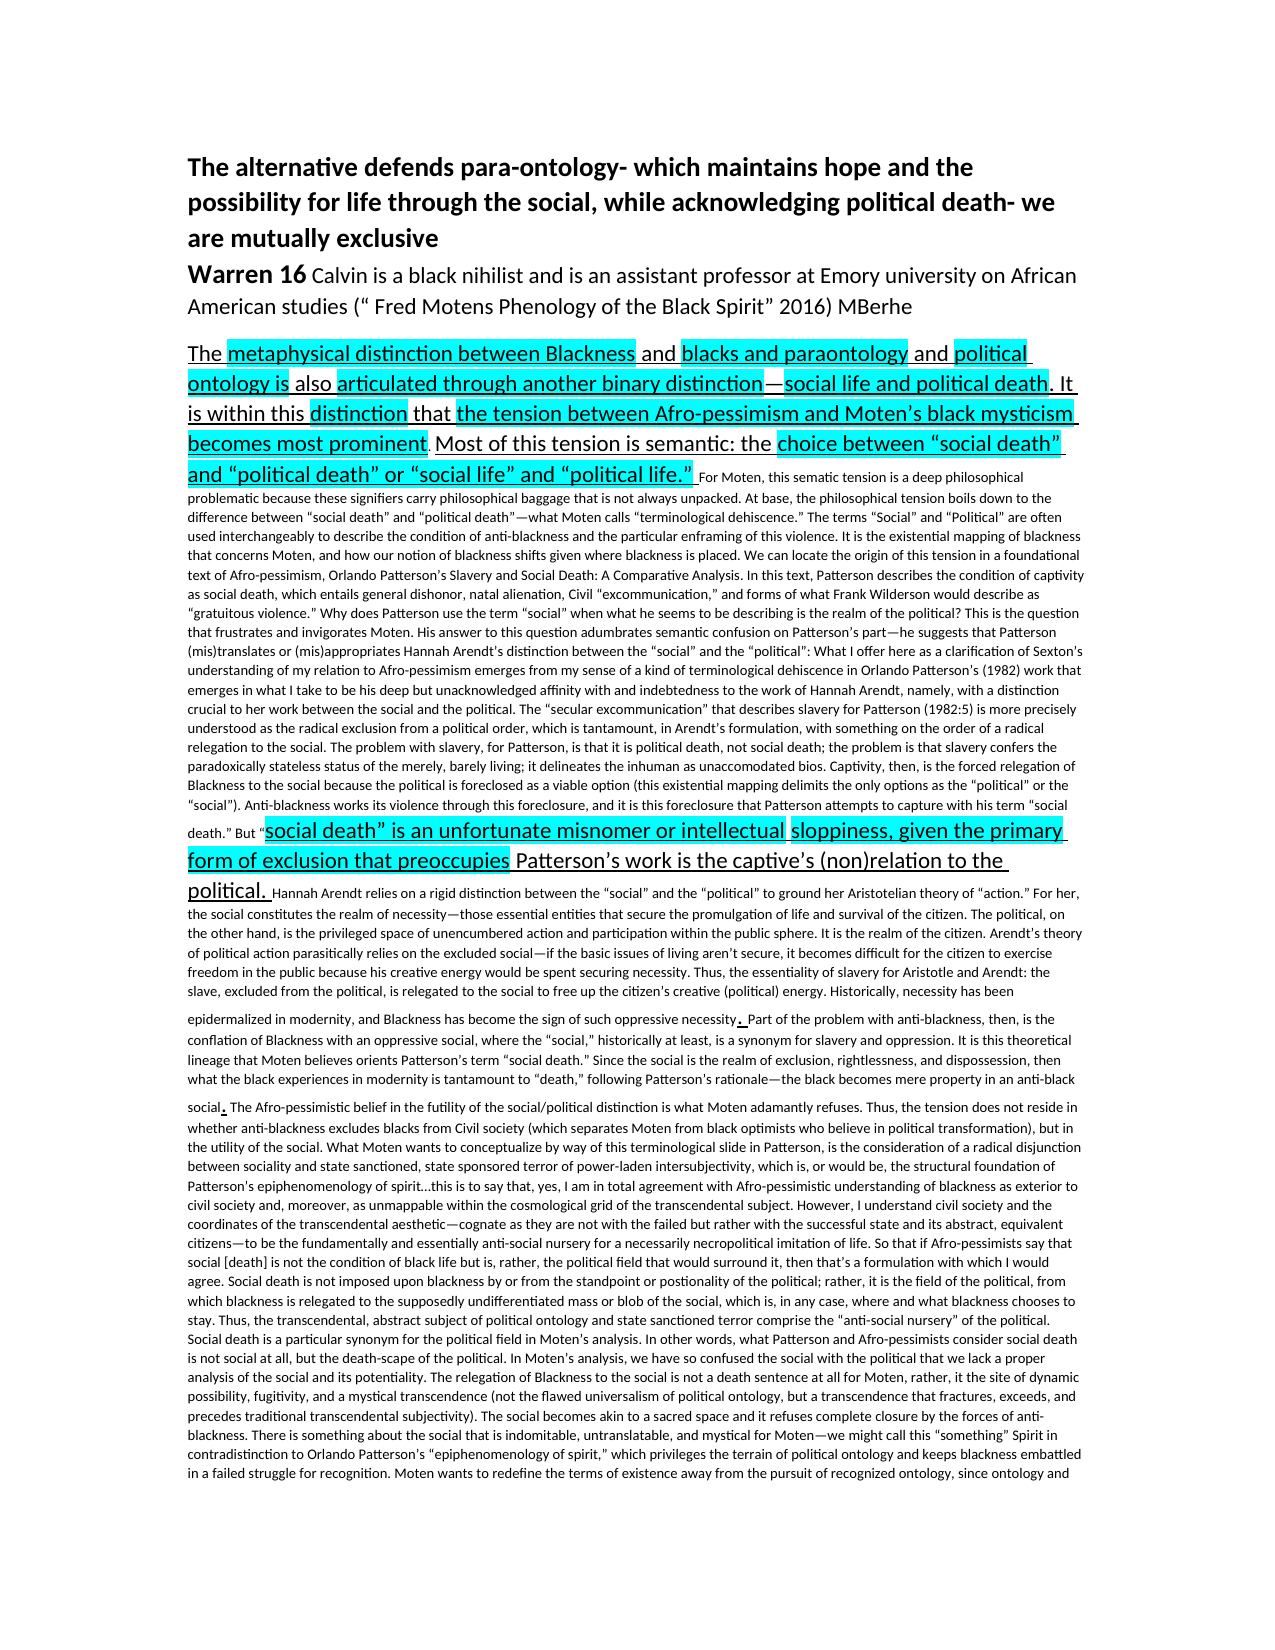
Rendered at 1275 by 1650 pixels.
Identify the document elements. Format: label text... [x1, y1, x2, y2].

subtitle The alternative defends para-ontology- which maintains hope and the possibility for life through the social, while acknowledging political death- we are mutually exclusive [187, 150, 1087, 254]
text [187, 339, 1087, 1482]
text Warren 16 Calvin is a black nihilist and is an assistant professor at Emory university on African American studies (“ Fred Motens Phenology of the Black Spirit” 2016) MBerhe [187, 257, 1087, 320]
